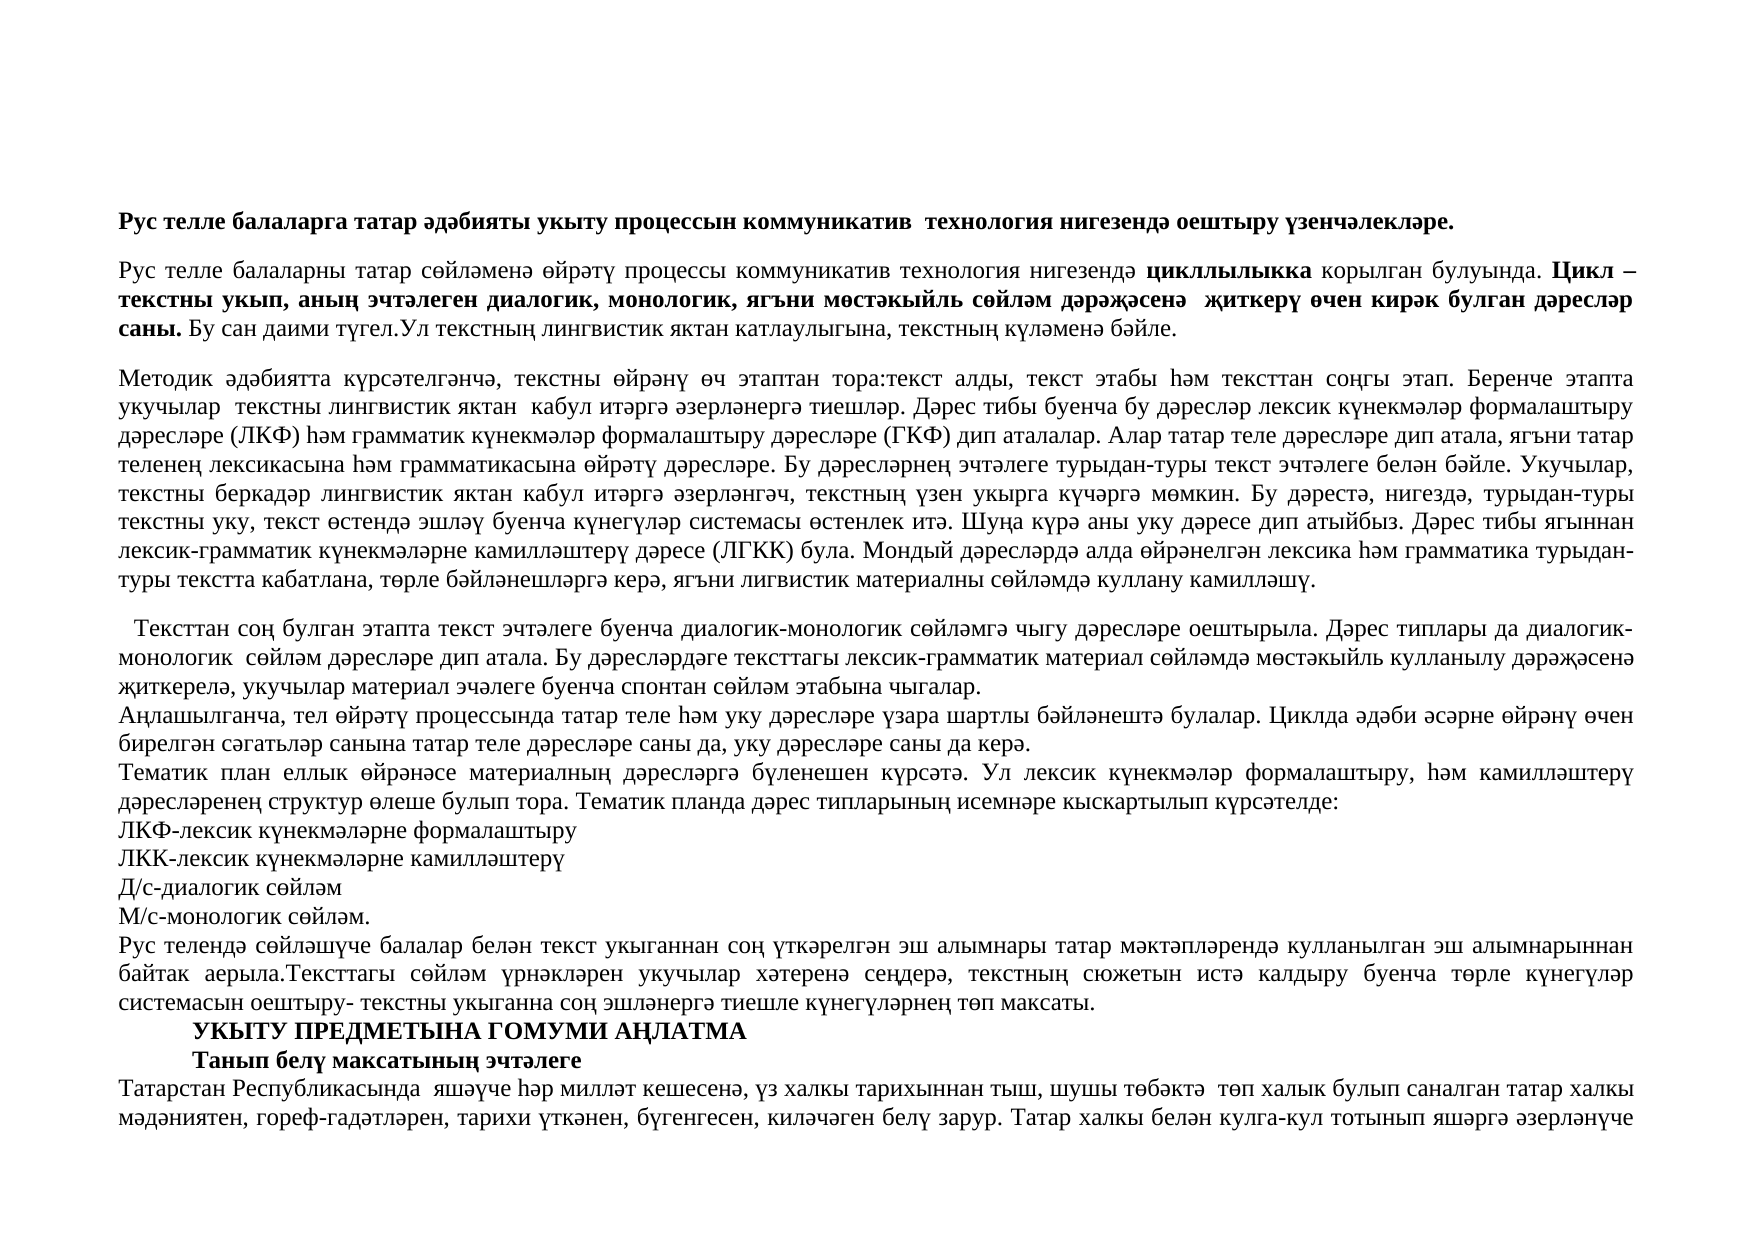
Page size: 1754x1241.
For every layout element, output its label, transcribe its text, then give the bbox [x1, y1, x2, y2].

text Тематик план еллык өйрәнәсе материалның дәресләргә бүленешен күрсәтә. Ул лексик күнекмәләр формалаштыру, һәм камилләштерү дәресләренең структур өлеше булып тора. Тематик планда дәрес типларының исемнәре кыскартылып күрсәтелде: [118, 757, 1636, 815]
text Танып белү максатының эчтәлеге [118, 1045, 1636, 1073]
text М/с-монологик сөйләм. [118, 901, 1636, 930]
text Рус телле балаларны татар сөйләменә өйрәтү процессы коммуникатив технология нигезендә цикллылыкка корылган булуында. Цикл – текстны укып, аның эчтәлеген диалогик, монологик, ягъни мөстәкыйль сөйләм дәрәҗәсенә җиткерү өчен кирәк булган дәресләр саны. Бу сан даими түгел.Ул текстның лингвистик яктан катлаулыгына, текстның күләменә бәйле. [118, 256, 1636, 342]
text Рус телендә сөйләшүче балалар белән текст укыганнан соң үткәрелгән эш алымнары татар мәктәпләрендә кулланылган эш алымнарыннан байтак аерыла.Тексттагы сөйләм үрнәкләрен укучылар хәтеренә сеңдерә, текстның сюжетын истә калдыру буенча төрле күнегүләр системасын оештыру- текстны укыганна соң эшләнергә тиешле күнегүләрнең төп максаты. [118, 930, 1636, 1016]
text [118, 1073, 1636, 1131]
text Рус телле балаларга татар әдәбияты укыту процессын коммуникатив технология нигезендә оештыру үзенчәлекләре. [118, 206, 1636, 235]
text Тексттан соң булган этапта текст эчтәлеге буенча диалогик-монологик сөйләмгә чыгу дәресләре оештырыла. Дәрес типлары да диалогик-монологик сөйләм дәресләре дип атала. Бу дәресләрдәге тексттагы лексик-грамматик материал сөйләмдә мөстәкыйль кулланылу дәрәҗәсенә җиткерелә, укучылар материал эчәлеге буенча спонтан сөйләм этабына чыгалар. [118, 613, 1636, 700]
text Аңлашылганча, тел өйрәтү процессында татар теле һәм уку дәресләре үзара шартлы бәйләнештә булалар. Циклда әдәби әсәрне өйрәнү өчен бирелгән сәгатьләр санына татар теле дәресләре саны да, уку дәресләре саны да керә. [118, 700, 1636, 757]
text УКЫТУ ПРЕДМЕТЫНА ГОМУМИ АҢЛАТМА [118, 1016, 1636, 1045]
text Д/с-диалогик сөйләм [118, 872, 1636, 901]
text ЛКК-лексик күнекмәләрне камилләштерү [118, 843, 1636, 872]
text Методик әдәбиятта күрсәтелгәнчә, текстны өйрәнү өч этаптан тора:текст алды, текст этабы һәм тексттан соңгы этап. Беренче этапта укучылар текстны лингвистик яктан кабул итәргә әзерләнергә тиешләр. Дәрес тибы буенча бу дәресләр лексик күнекмәләр формалаштыру дәресләре (ЛКФ) һәм грамматик күнекмәләр формалаштыру дәресләре (ГКФ) дип аталалар. Алар татар теле дәресләре дип атала, ягъни татар теленең лексикасына һәм грамматикасына өйрәтү дәресләре. Бу дәресләрнең эчтәлеге турыдан-туры текст эчтәлеге белән бәйле. Укучылар, текстны беркадәр лингвистик яктан кабул итәргә әзерләнгәч, текстның үзен укырга күчәргә мөмкин. Бу дәрестә, нигездә, турыдан-туры текстны уку, текст өстендә эшләү буенча күнегүләр системасы өстенлек итә. Шуңа күрә аны уку дәресе дип атыйбыз. Дәрес тибы ягыннан лексик-грамматик күнекмәләрне камилләштерү дәресе (ЛГКК) була. Мондый дәресләрдә алда өйрәнелгән лексика һәм грамматика турыдан-туры текстта кабатлана, төрле бәйләнешләргә керә, ягъни лигвистик материалны сөйләмдә куллану камилләшү. [118, 363, 1636, 593]
text ЛКФ-лексик күнекмәләрне формалаштыру [118, 815, 1636, 843]
